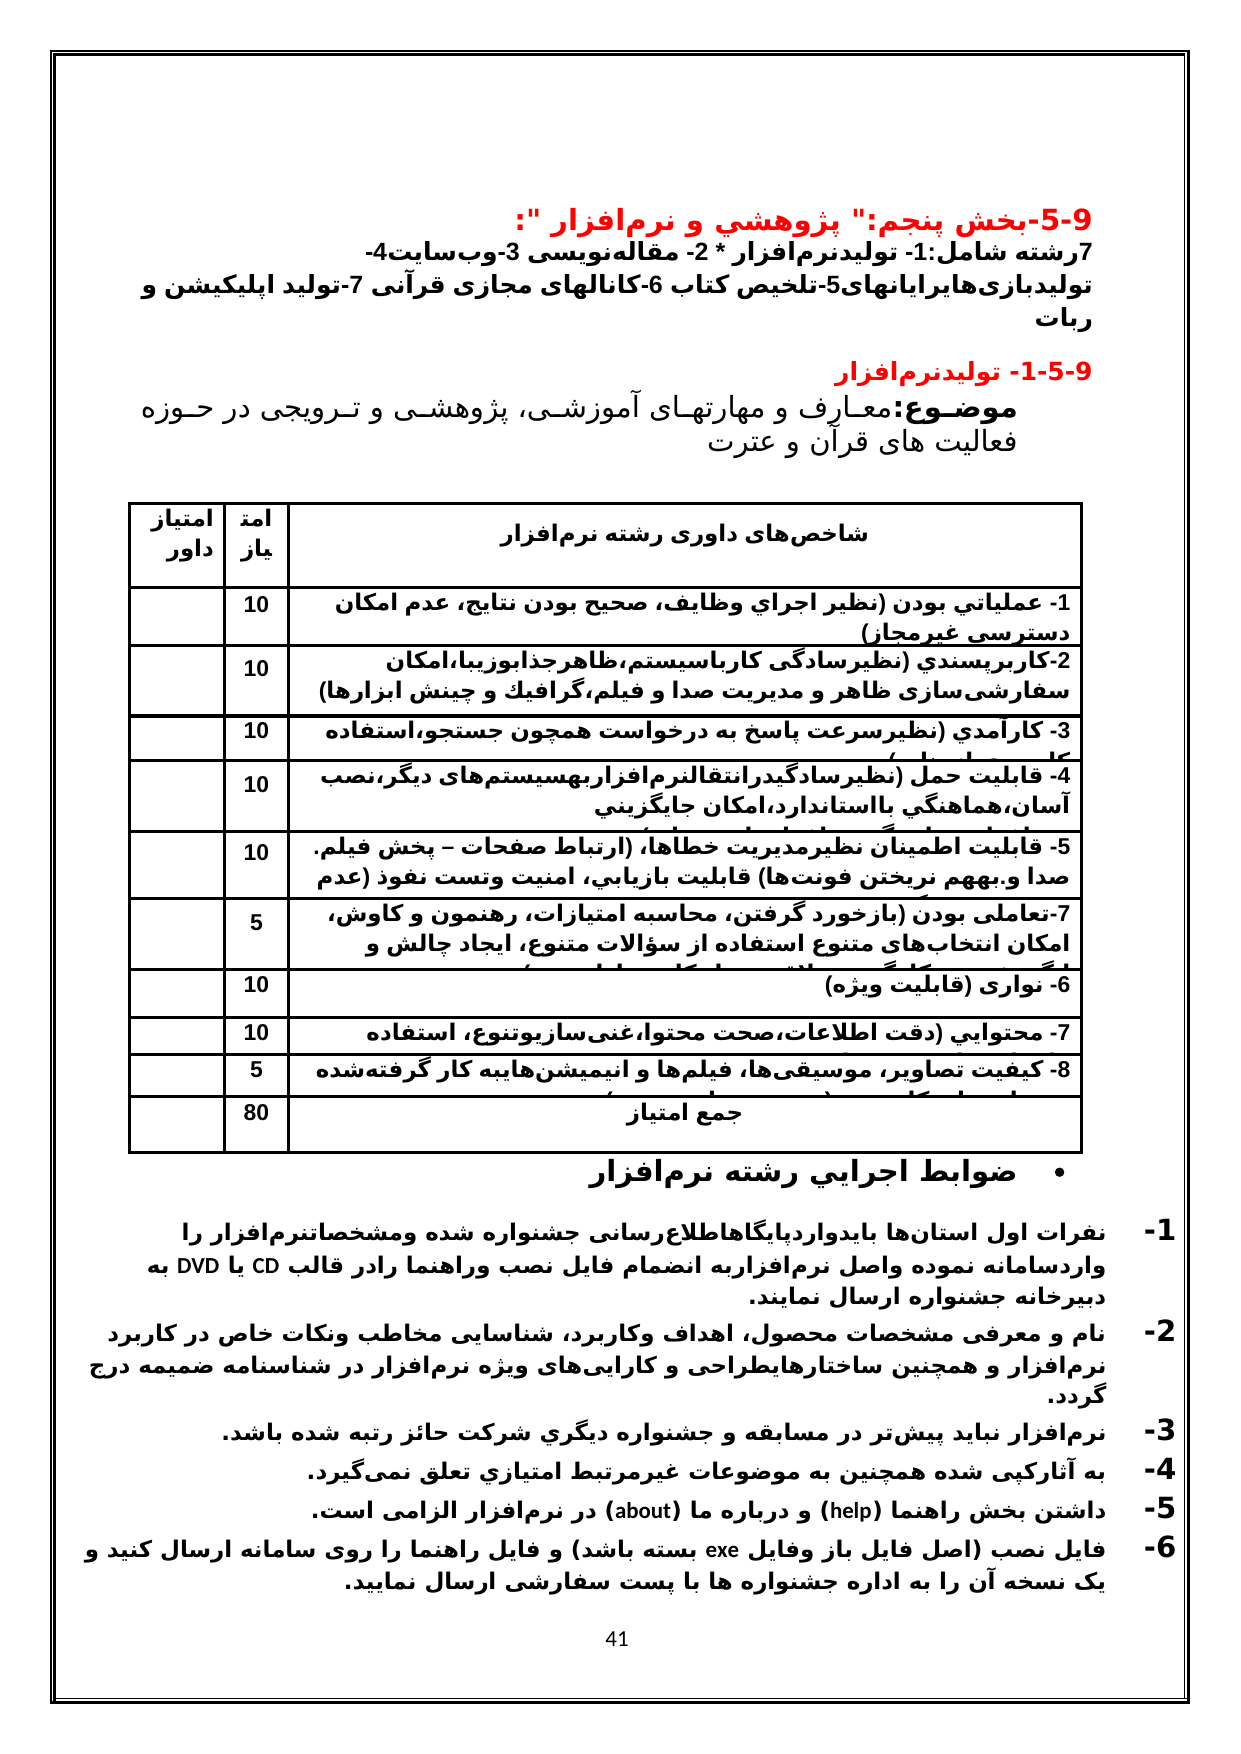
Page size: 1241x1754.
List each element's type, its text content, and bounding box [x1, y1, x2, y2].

table_cell [131, 762, 223, 830]
table_cell 1- عملياتي بودن (نظير اجراي وظايف، صحيح بودن نتايج، عدم امكان دسترسي غیرمجاز) [290, 589, 1080, 644]
table_header شاخص‌های داوری رشته نرم‌افزار [290, 505, 1080, 586]
table_cell 3- كارآمدي (نظیرسرعت پاسخ به درخواست همچون جستجو،استفاده كاربردي ازمنابع) [290, 718, 1080, 759]
table_cell [131, 1019, 223, 1053]
table_cell 6- نواری (قابلیت ویژه) [290, 971, 1080, 1016]
table_cell 7-تعاملی بودن (بازخورد گرفتن، محاسبه امتیازات، رهنمون و کاوش، امکان انتخاب‌های متنوع استفاده از سؤالات متنوع، ایجاد چالش و انگیزش دربه‌کارگیری خلاقیت و ابتكار مخاطب و...) [290, 900, 1080, 968]
table_cell 10 [226, 833, 287, 897]
subtitle 1-5-9- تولیدنرم‌افزار [141, 357, 1093, 386]
table_cell [131, 900, 223, 968]
list داشتن بخش راهنما (help) و درباره ما (about) در نرم‌افزار الزامی است. [84, 1491, 1144, 1525]
list ضوابط اجرايي رشته نرم‌افزار [141, 1154, 1055, 1188]
table_cell 4- قابليت حمل (نظیرسادگیدرانتقالنرم‌افزاربهسیستم‌های ديگر،نصب آسان،هماهنگي بااستاندارد،امكان جايگزيني نرم‌افزاربه‌جایدیگرنرم‌افزارهای مشابه) [290, 762, 1080, 830]
table_cell 7- محتوايي (دقت اطلاعات،صحت محتوا،غنی‌سازیوتنوع، استفاده وارجاع مناسب به منابع) [290, 1019, 1080, 1053]
list فایل نصب (اصل فایل باز وفایل exe بسته باشد) و فایل راهنما را روی سامانه ارسال کنید و یک نسخه آن را به اداره جشنواره ها با پست سفارشی ارسال نمایید. [84, 1530, 1144, 1595]
table_cell [131, 589, 223, 644]
list نام و معرفی مشخصات محصول، اهداف وکاربرد، شناسایی مخاطب ونکات خاص در کاربرد نرم‌افزار و همچنین ساختارهایطراحی و کارایی‌های ویژه نرم‌افزار در شناسنامه ضمیمه درج گردد. [84, 1314, 1144, 1409]
subtitle 5-9-بخش پنجم:" پژوهشي و نرم‌افزار ": [141, 203, 1093, 237]
table_cell 2-كاربرپسندي (نظیرسادگی كارباسيستم،ظاهرجذابوزیبا،امكان سفارشی‌سازی ظاهر و مدیریت صدا و فیلم،گرافيك و چينش ابزارها) [290, 647, 1080, 714]
table_header امتیازداور [131, 505, 223, 586]
table_cell 10 [226, 1019, 287, 1053]
text 7رشته شامل:1- تولیدنرم‌افزار * 2- مقاله‌نویسی 3-وب‌سایت4-تولیدبازی‌هایرایانهای5-تلخيص كتاب 6-کانالهای مجازی قرآنی 7-تولید اپلیکیشن و ربات [141, 237, 1093, 332]
table_cell [131, 971, 223, 1016]
table_cell 10 [226, 589, 287, 644]
table_cell [131, 647, 223, 714]
table_cell 5 [226, 1056, 287, 1095]
table_cell جمع امتياز [290, 1098, 1080, 1151]
table_cell [131, 1098, 223, 1151]
table_cell [131, 718, 223, 759]
list نرم‌افزار نبايد پیش‌تر در مسابقه و جشنواره ديگري شركت حائز رتبه شده باشد. [84, 1413, 1144, 1447]
list موضوع:معارف و مهارتهای آموزشی، پژوهشی و ترویجی در حوزه فعالیت های قرآن و عترت [141, 390, 1018, 458]
table_header امتیاز [226, 505, 287, 586]
table_cell 10 [226, 971, 287, 1016]
table_cell [131, 833, 223, 897]
table_cell [131, 1056, 223, 1095]
table_cell 10 [226, 647, 287, 714]
table_cell 5 [226, 900, 287, 968]
table_cell 80 [226, 1098, 287, 1151]
table_cell 8- کیفیت تصاویر، موسیقی‌ها، فیلم‌ها و انیمیشن‌هایبه کار گرفته‌شده و برنامه‌های کاربردی (وضوح صدا و تصویر) [290, 1056, 1080, 1095]
table_cell 10 [226, 718, 287, 759]
list به آثارکپی شده همچنين به موضوعات غیرمرتبط امتيازي تعلق نمی‌گیرد. [84, 1452, 1144, 1486]
table_cell 5- قابليت اطمينان نظیرمدیریت خطاها، (ارتباط صفحات – پخش فیلم. صدا و.بههم نریختن فونت‌ها) قابليت بازيابي، امنيت وتست نفوذ (عدم وجود خطا هنگام استفاده از محتوا) [290, 833, 1080, 897]
table_cell 10 [226, 762, 287, 830]
list نفرات اول استان‌ها بايدواردپایگاهاطلاع‌رسانی جشنواره شده ومشخصاتنرم‌افزار را واردسامانه نموده واصل نرم‌افزاربه انضمام فايل نصب وراهنما رادر قالب CD یا DVD به دبیرخانه جشنواره ارسال نمایند. [84, 1214, 1144, 1310]
